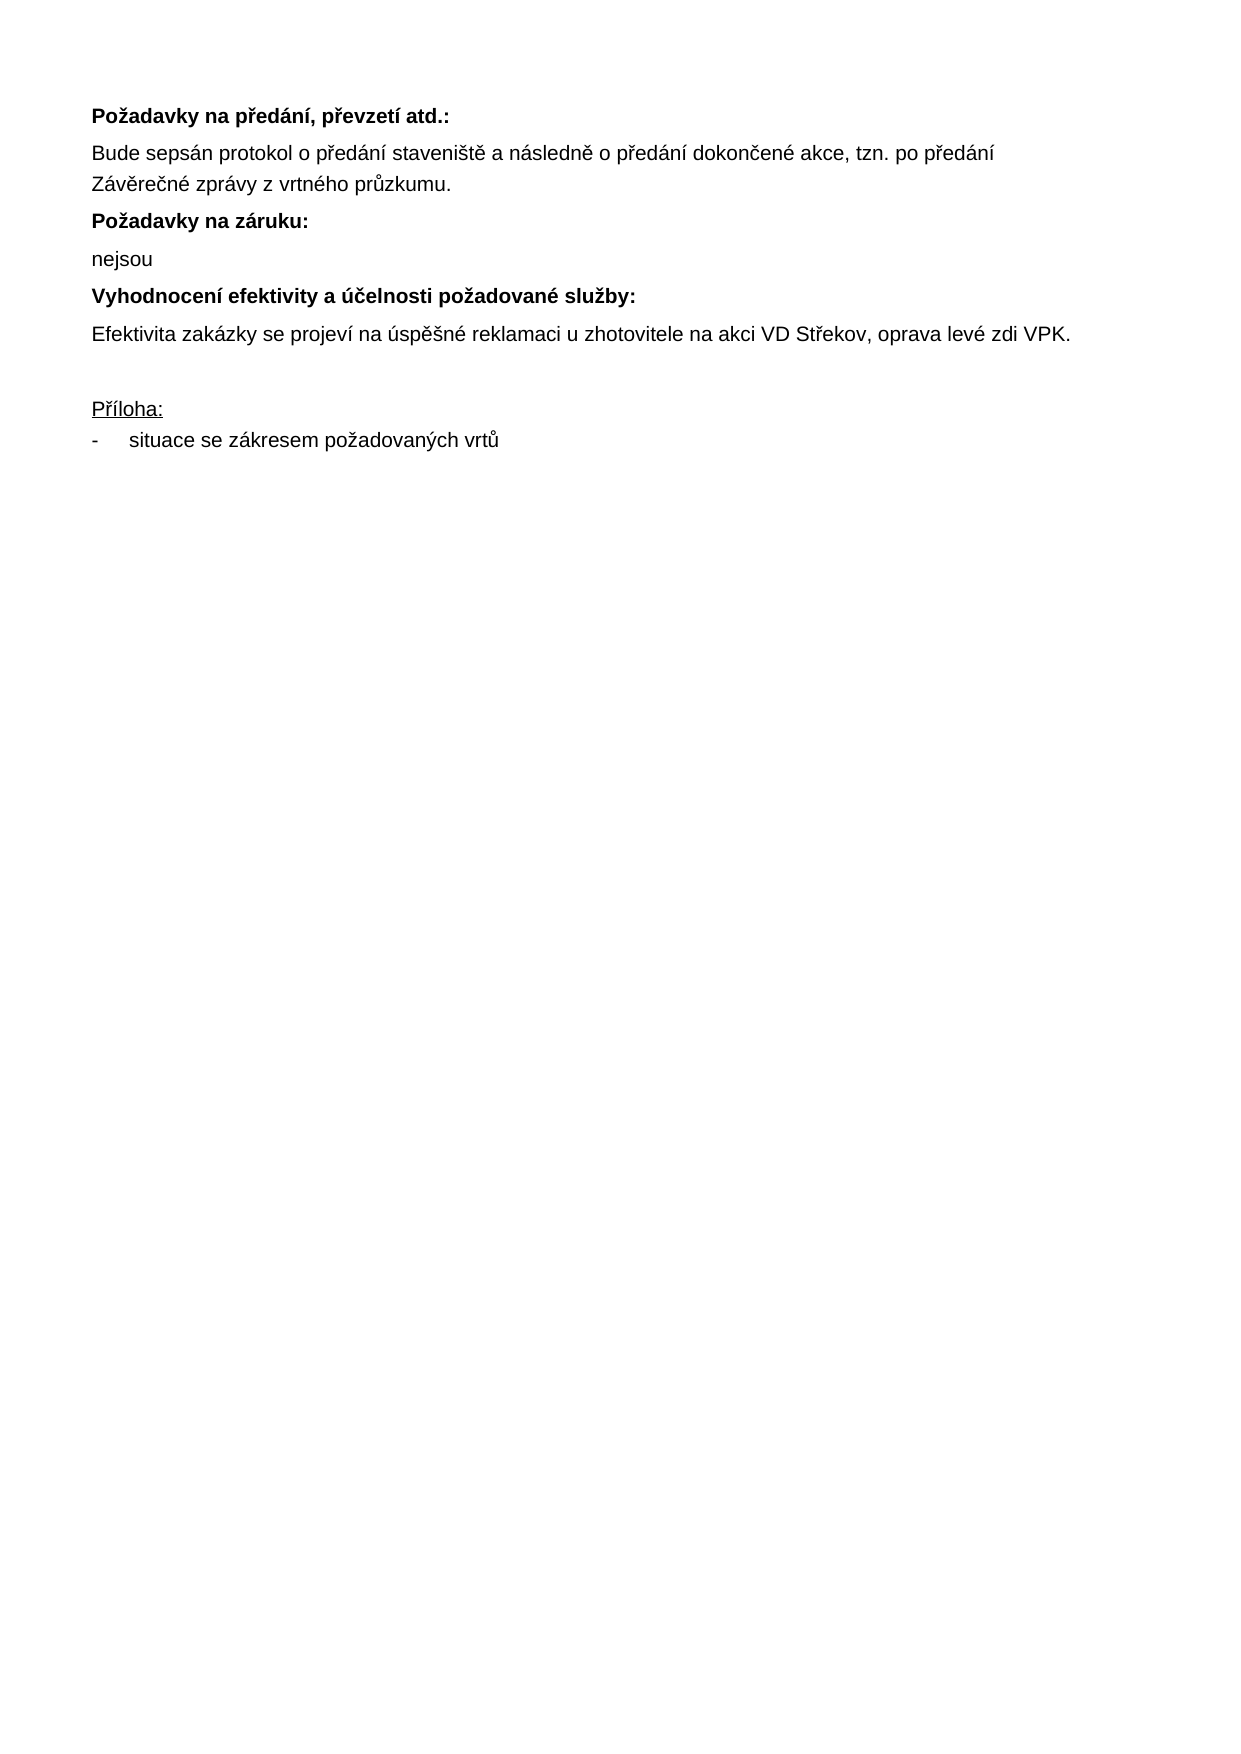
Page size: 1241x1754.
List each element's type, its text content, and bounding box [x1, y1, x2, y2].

text Bude sepsán protokol o předání staveniště a následně o předání dokončené akce, tzn. po předání Závěrečné zprávy z vrtného průzkumu. [91, 141, 1093, 196]
text Efektivita zakázky se projeví na úspěšné reklamaci u zhotovitele na akci VD Střekov, oprava levé zdi VPK. [91, 322, 1093, 346]
text Vyhodnocení efektivity a účelnosti požadované služby: [91, 284, 1093, 308]
text nejsou [91, 247, 1093, 271]
list situace se zákresem požadovaných vrtů [91, 427, 1093, 451]
text Požadavky na záruku: [91, 209, 1093, 233]
text Příloha: [91, 396, 1093, 420]
text Požadavky na předání, převzetí atd.: [91, 103, 1093, 127]
